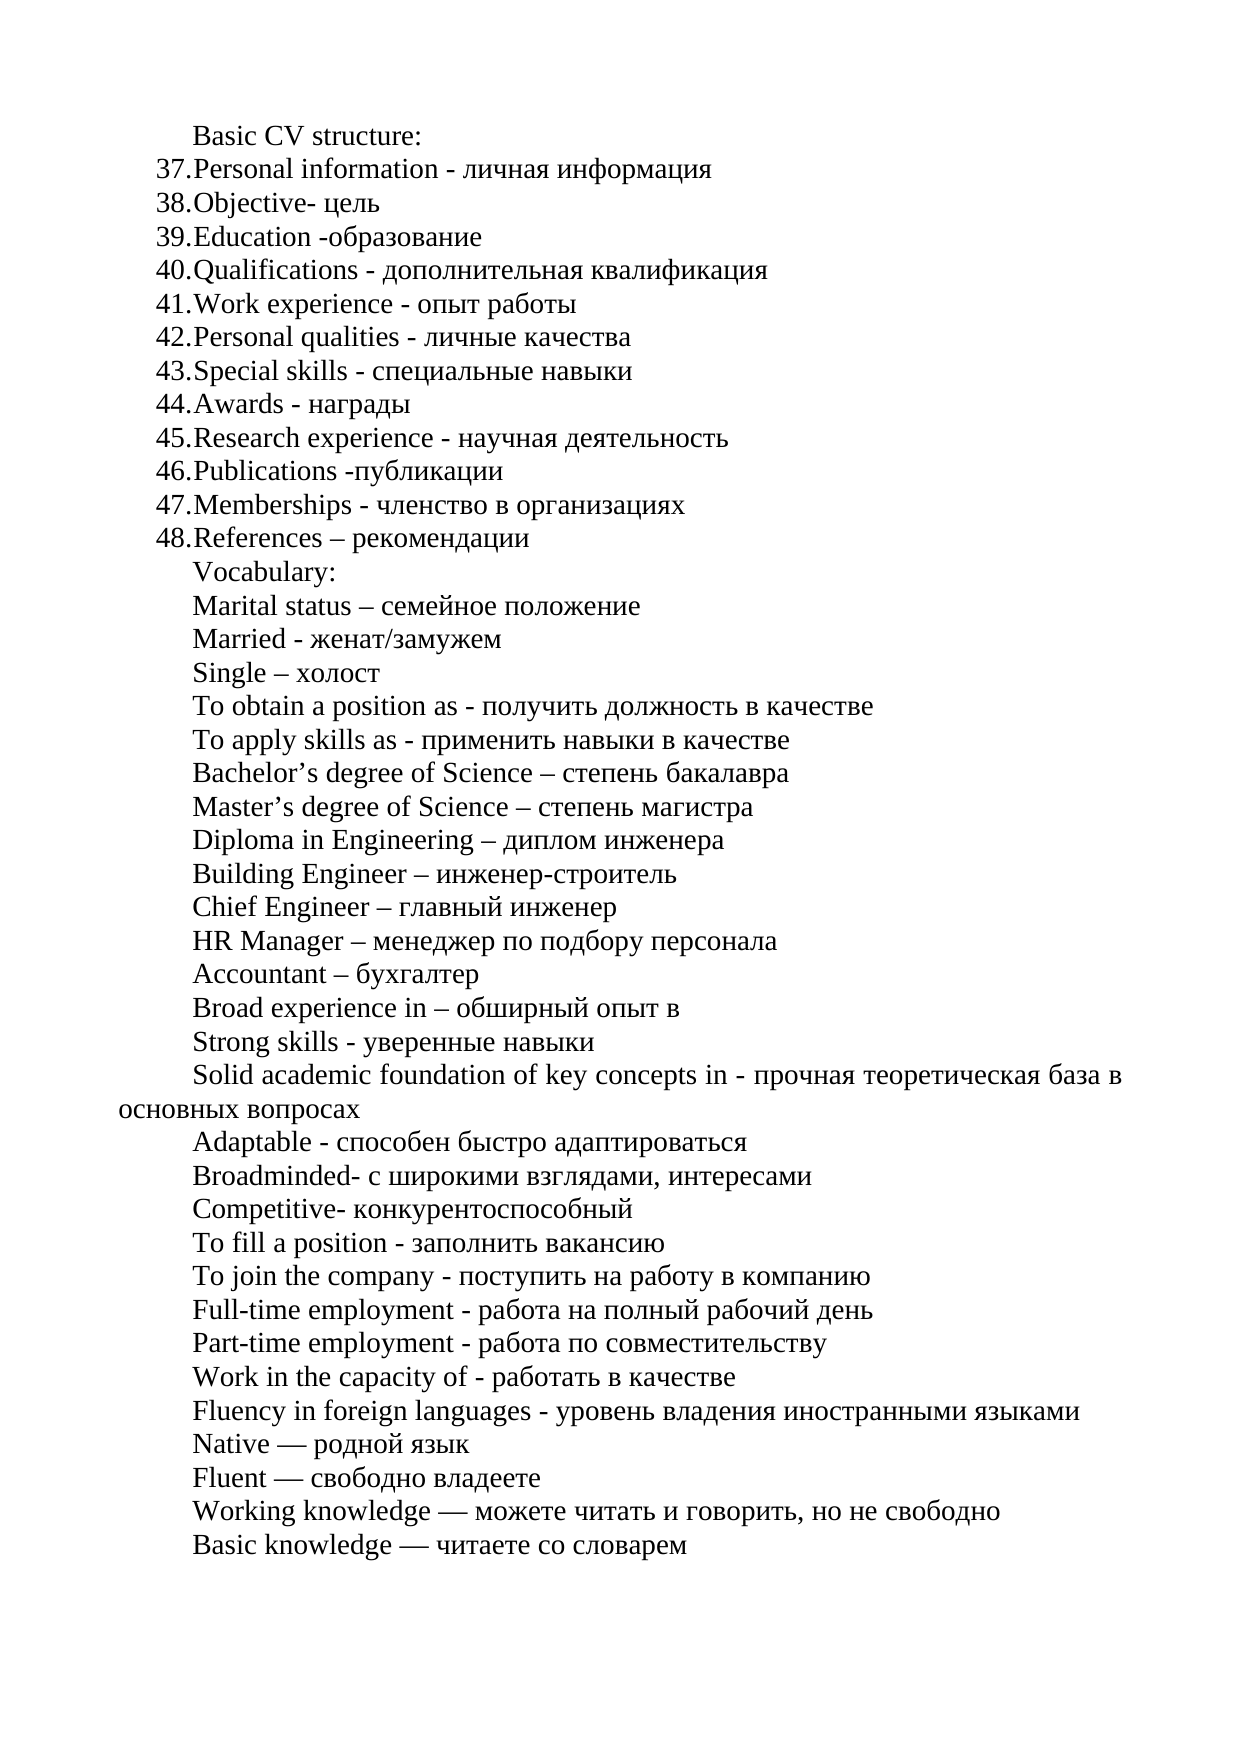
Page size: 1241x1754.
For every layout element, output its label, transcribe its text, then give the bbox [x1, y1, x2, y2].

text Adaptable - способен быстро адаптироваться [118, 1124, 1122, 1158]
text Working knowledge — можете читать и говорить, но не свободно [118, 1493, 1122, 1527]
text Broadminded- с широкими взглядами, интересами [118, 1158, 1122, 1191]
text Vocabulary: [118, 554, 1122, 588]
text To join the company - поступить на работу в компанию [118, 1258, 1122, 1292]
text Diploma in Engineering – диплом инженера [118, 822, 1122, 856]
list Personal qualities - личные качества [156, 319, 1122, 353]
text Married - женат/замужем [118, 621, 1122, 655]
text Strong skills - уверенные навыки [118, 1024, 1122, 1057]
text Single – холост [118, 655, 1122, 688]
list Work experience - опыт работы [156, 286, 1122, 319]
text Master’s degree of Science – степень магистра [118, 789, 1122, 822]
list Personal information - личная информация [156, 152, 1122, 185]
text Bachelor’s degree of Science – степень бакалавра [118, 755, 1122, 789]
text Basic knowledge — читаете со словарем [118, 1527, 1122, 1560]
text To apply skills as - применить навыки в качестве [118, 722, 1122, 755]
list References – рекомендации [156, 521, 1122, 554]
text To obtain a position as - получить должность в качестве [118, 688, 1122, 722]
list Awards - награды [156, 386, 1122, 420]
list Education -образование [156, 219, 1122, 252]
text Part-time employment - работа по совместительству [118, 1326, 1122, 1359]
text Competitive- конкурентоспособный [118, 1191, 1122, 1225]
list Objective- цель [156, 185, 1122, 219]
text Marital status – семейное положение [118, 588, 1122, 621]
text Full-time employment - работа на полный рабочий день [118, 1292, 1122, 1326]
text Work in the capacity of - работать в качестве [118, 1359, 1122, 1393]
list Publications -публикации [156, 453, 1122, 487]
text Accountant – бухгалтер [118, 957, 1122, 990]
text Native — родной язык [118, 1426, 1122, 1460]
text Fluency in foreign languages - уровень владения иностранными языками [118, 1393, 1122, 1426]
list Research experience - научная деятельность [156, 420, 1122, 453]
list Memberships - членство в организациях [156, 487, 1122, 521]
text Basic CV structure: [118, 118, 1122, 152]
text Solid academic foundation of key concepts in - прочная теоретическая база в основных вопросах [118, 1057, 1122, 1124]
text To fill a position - заполнить вакансию [118, 1225, 1122, 1258]
text Building Engineer – инженер-строитель [118, 856, 1122, 889]
list Special skills - специальные навыки [156, 353, 1122, 386]
text Broad experience in – обширный опыт в [118, 990, 1122, 1024]
text HR Manager – менеджер по подбору персонала [118, 923, 1122, 957]
text Fluent — свободно владеете [118, 1460, 1122, 1493]
text Chief Engineer – главный инженер [118, 889, 1122, 923]
list Qualifications - дополнительная квалификация [156, 252, 1122, 286]
